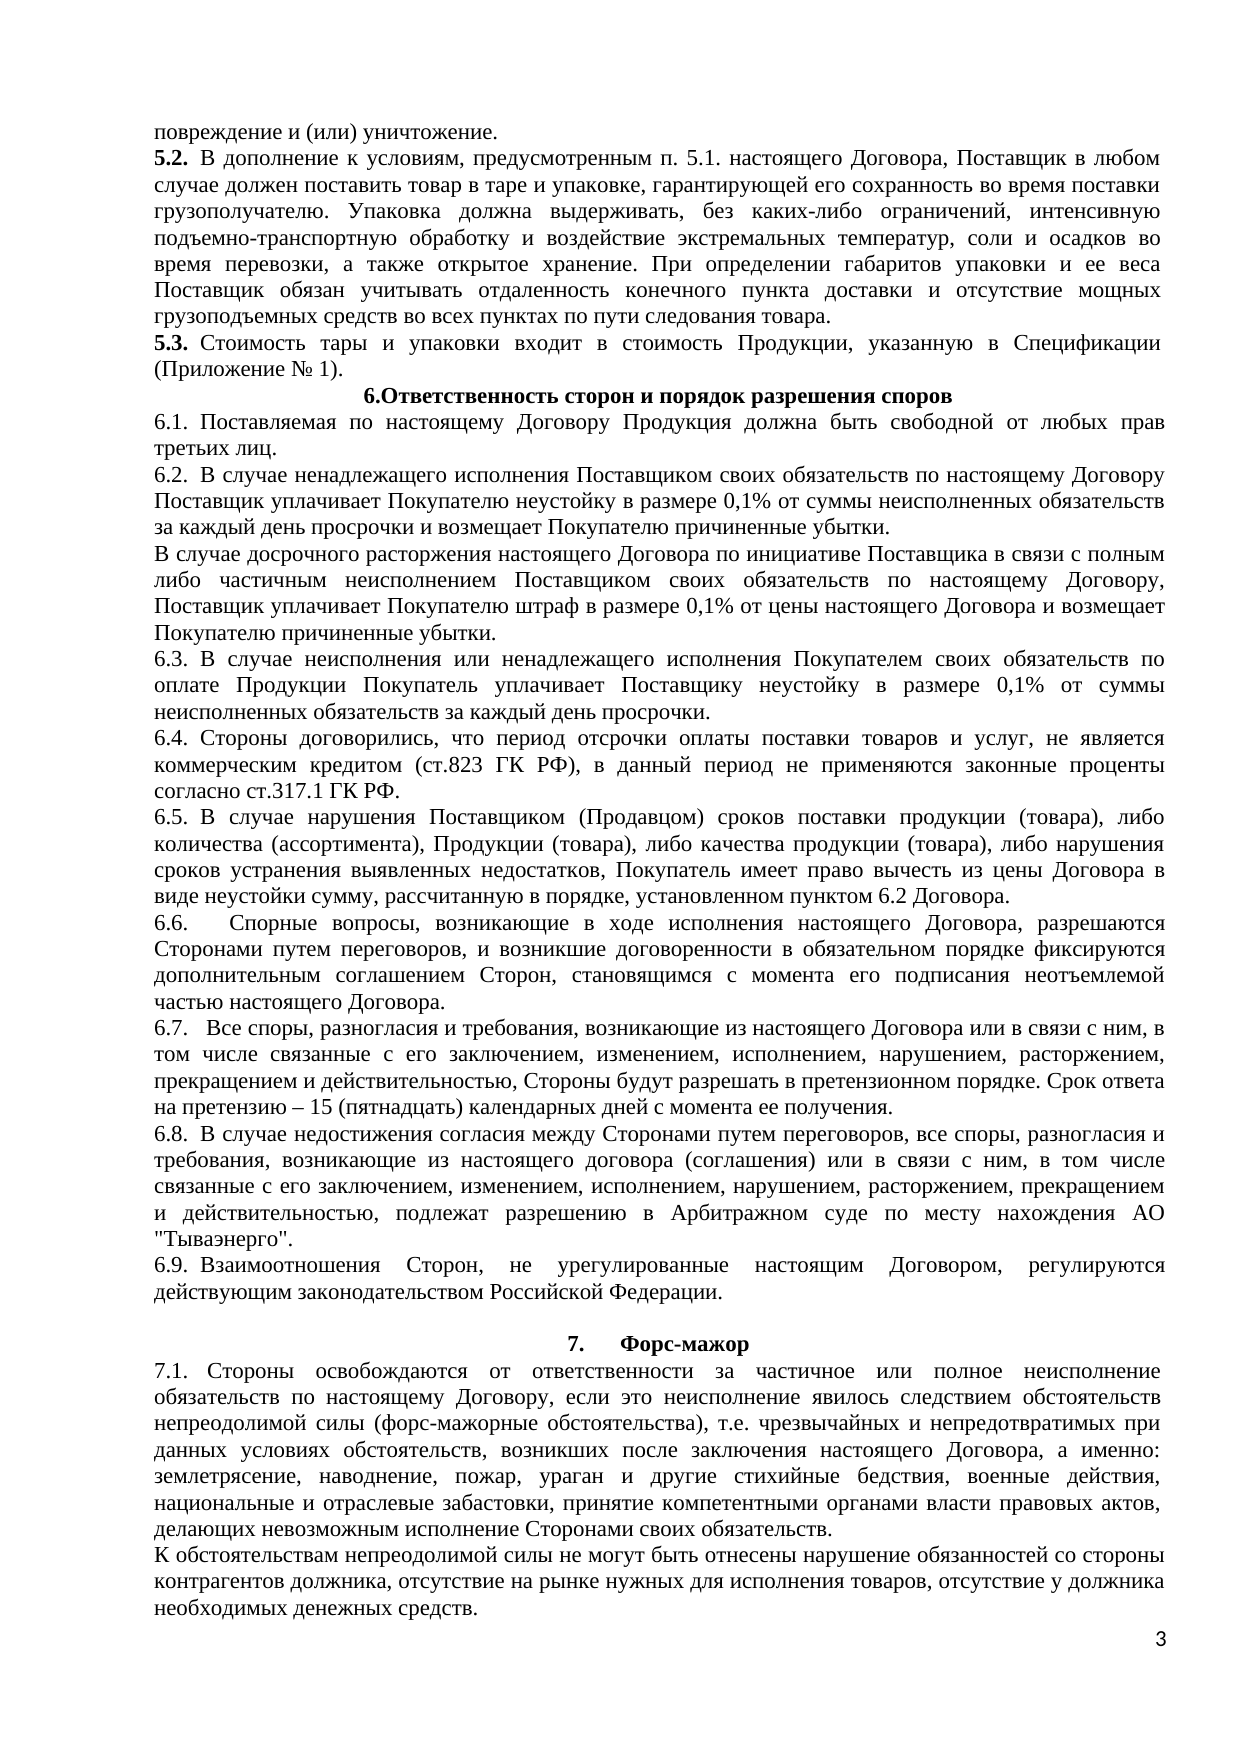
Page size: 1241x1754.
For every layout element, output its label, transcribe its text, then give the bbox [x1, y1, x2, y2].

list В дополнение к условиям, предусмотренным п. 5.1. настоящего Договора, Поставщик в любом случае должен поставить товар в таре и упаковке, гарантирующей его сохранность во время поставки грузополучателю. Упаковка должна выдерживать, без каких-либо ограничений, интенсивную подъемно-транспортную обработку и воздействие экстремальных температур, соли и осадков во время перевозки, а также открытое хранение. При определении габаритов упаковки и ее веса Поставщик обязан учитывать отдаленность конечного пункта доставки и отсутствие мощных грузоподъемных средств во всех пунктах по пути следования товара. [154, 144, 1162, 329]
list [154, 118, 1162, 144]
list Спорные вопросы, возникающие в ходе исполнения настоящего Договора, разрешаются Сторонами путем переговоров, и возникшие договоренности в обязательном порядке фиксируются дополнительным соглашением Сторон, становящимся с момента его подписания неотъемлемой частью настоящего Договора. [154, 909, 1167, 1014]
list Стороны договорились, что период отсрочки оплаты поставки товаров и услуг, не является коммерческим кредитом (ст.823 ГК РФ), в данный период не применяются законные проценты согласно ст.317.1 ГК РФ. [154, 724, 1167, 803]
text В случае досрочного расторжения настоящего Договора по инициативе Поставщика в связи с полным либо частичным неисполнением Поставщиком своих обязательств по настоящему Договору, Поставщик уплачивает Покупателю штраф в размере 0,1% от цены настоящего Договора и возмещает Покупателю причиненные убытки. [154, 540, 1167, 645]
list В случае нарушения Поставщиком (Продавцом) сроков поставки продукции (товара), либо количества (ассортимента), Продукции (товара), либо качества продукции (товара), либо нарушения сроков устранения выявленных недостатков, Покупатель имеет право вычесть из цены Договора в виде неустойки сумму, рассчитанную в порядке, установленном пунктом 6.2 Договора. [154, 803, 1167, 909]
list Форс-мажор [154, 1330, 1162, 1357]
list В случае неисполнения или ненадлежащего исполнения Покупателем своих обязательств по оплате Продукции Покупатель уплачивает Поставщику неустойку в размере 0,1% от суммы неисполненных обязательств за каждый день просрочки. [154, 645, 1167, 724]
text К обстоятельствам непреодолимой силы не могут быть отнесены нарушение обязанностей со стороны контрагентов должника, отсутствие на рынке нужных для исполнения товаров, отсутствие у должника необходимых денежных средств. [154, 1541, 1167, 1620]
list Стоимость тары и упаковки входит в стоимость Продукции, указанную в Спецификации (Приложение № 1). [154, 329, 1162, 382]
list В случае недостижения согласия между Сторонами путем переговоров, все споры, разногласия и требования, возникающие из настоящего договора (соглашения) или в связи с ним, в том числе связанные с его заключением, изменением, исполнением, нарушением, расторжением, прекращением и действительностью, подлежат разрешению в Арбитражном суде по месту нахождения АО "Тываэнерго". [154, 1119, 1167, 1251]
list Поставляемая по настоящему Договору Продукция должна быть свободной от любых прав третьих лиц. [154, 408, 1167, 461]
list 6.Ответственность сторон и порядок разрешения споров [116, 382, 1162, 408]
list Все споры, разногласия и требования, возникающие из настоящего Договора или в связи с ним, в том числе связанные с его заключением, изменением, исполнением, нарушением, расторжением, прекращением и действительностью, Стороны будут разрешать в претензионном порядке. Срок ответа на претензию – 15 (пятнадцать) календарных дней с момента ее получения. [154, 1014, 1167, 1119]
list Взаимоотношения Сторон, не урегулированные настоящим Договором, регулируются действующим законодательством Российской Федерации. [154, 1251, 1167, 1304]
list В случае ненадлежащего исполнения Поставщиком своих обязательств по настоящему Договору Поставщик уплачивает Покупателю неустойку в размере 0,1% от суммы неисполненных обязательств за каждый день просрочки и возмещает Покупателю причиненные убытки. [154, 461, 1167, 540]
list Стороны освобождаются от ответственности за частичное или полное неисполнение обязательств по настоящему Договору, если это неисполнение явилось следствием обстоятельств непреодолимой силы (форс-мажорные обстоятельства), т.е. чрезвычайных и непредотвратимых при данных условиях обстоятельств, возникших после заключения настоящего Договора, а именно: землетрясение, наводнение, пожар, ураган и другие стихийные бедствия, военные действия, национальные и отраслевые забастовки, принятие компетентными органами власти правовых актов, делающих невозможным исполнение Сторонами своих обязательств. [154, 1357, 1162, 1541]
